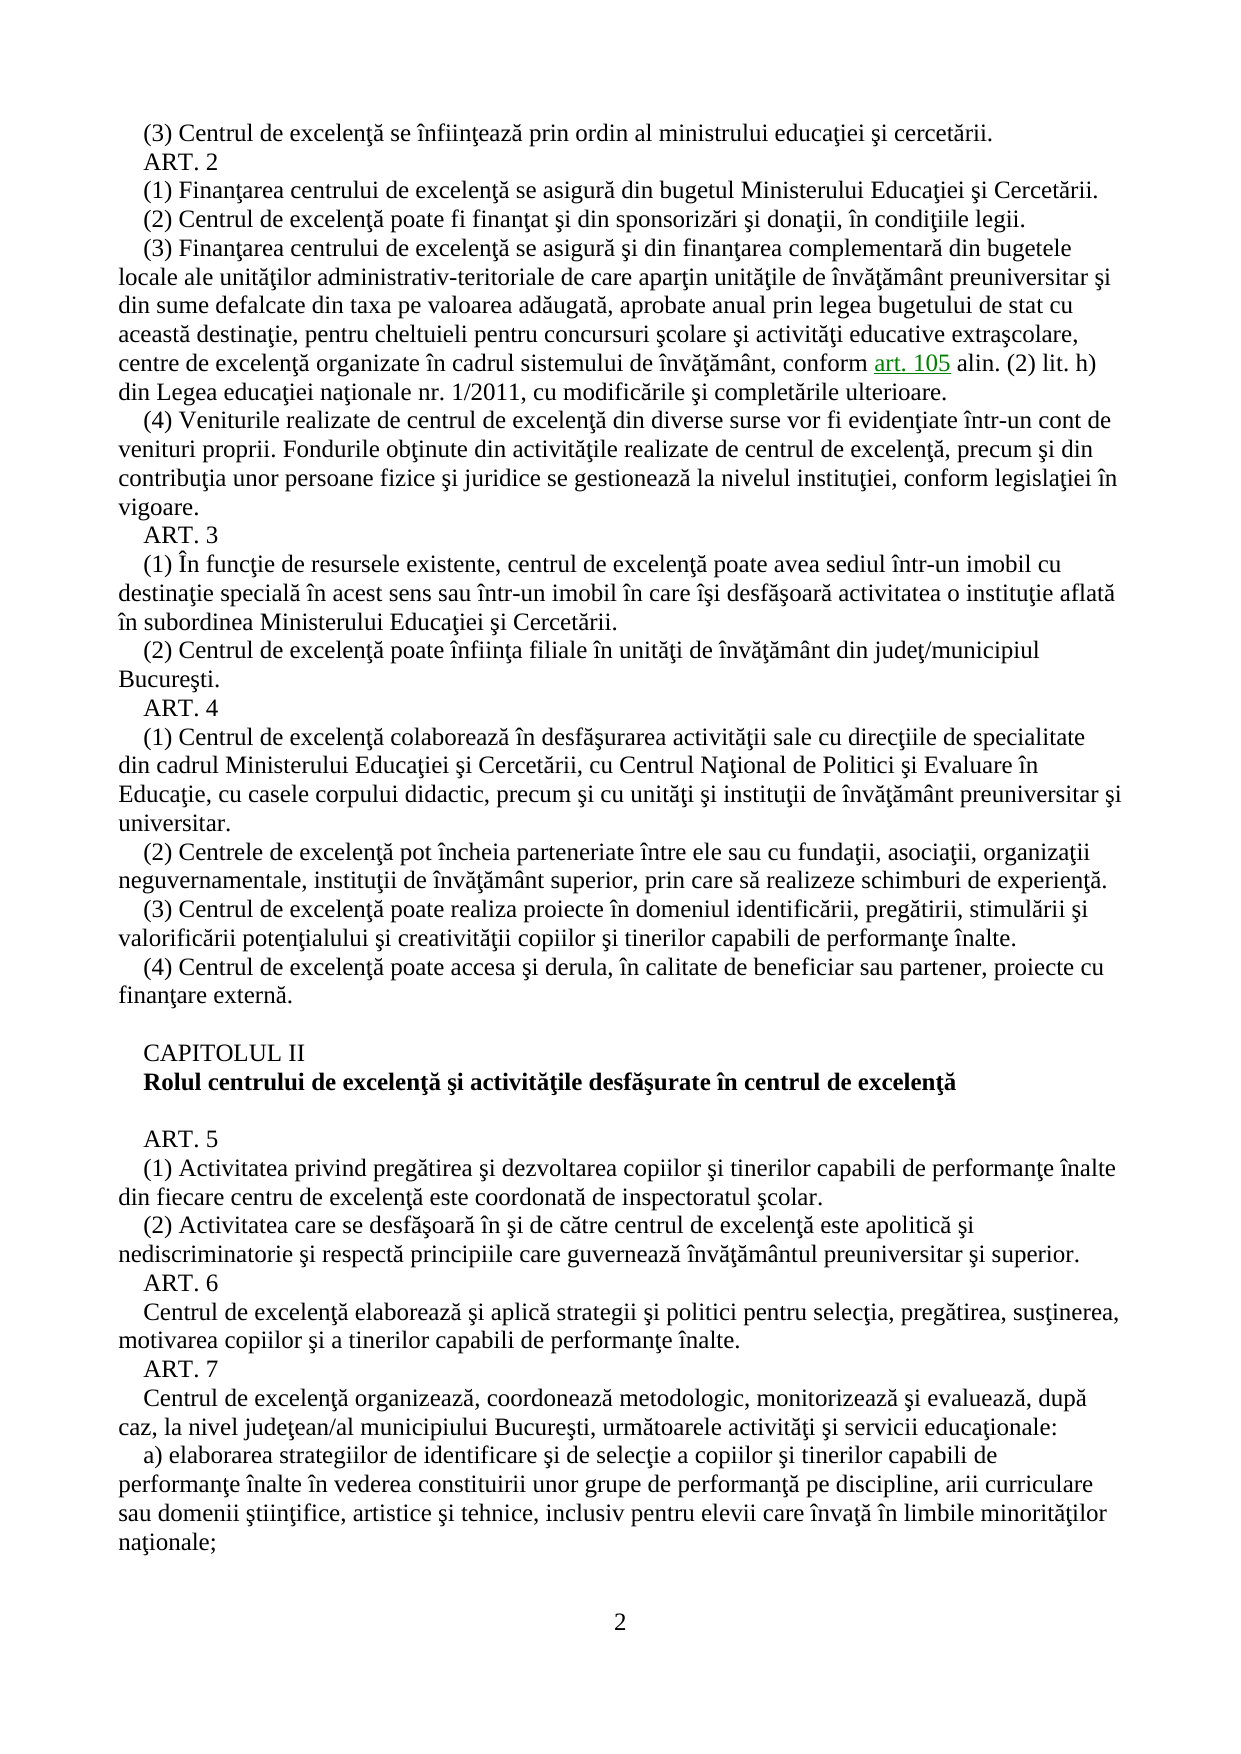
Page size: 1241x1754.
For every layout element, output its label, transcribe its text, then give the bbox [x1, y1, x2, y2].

text Centrul de excelenţă elaborează şi aplică strategii şi politici pentru selecţia, pregătirea, susţinerea, motivarea copiilor şi a tinerilor capabili de performanţe înalte. [118, 1297, 1122, 1354]
text (3) Finanţarea centrului de excelenţă se asigură şi din finanţarea complementară din bugetele locale ale unităţilor administrativ-teritoriale de care aparţin unităţile de învăţământ preuniversitar şi din sume defalcate din taxa pe valoarea adăugată, aprobate anual prin legea bugetului de stat cu această destinaţie, pentru cheltuieli pentru concursuri şcolare şi activităţi educative extraşcolare, centre de excelenţă organizate în cadrul sistemului de învăţământ, conform art. 105 alin. (2) lit. h) din Legea educaţiei naţionale nr. 1/2011, cu modificările şi completările ulterioare. [118, 233, 1122, 406]
text (1) Finanţarea centrului de excelenţă se asigură din bugetul Ministerului Educaţiei şi Cercetării. [118, 176, 1122, 204]
text (1) Activitatea privind pregătirea şi dezvoltarea copiilor şi tinerilor capabili de performanţe înalte din fiecare centru de excelenţă este coordonată de inspectoratul şcolar. [118, 1153, 1122, 1211]
text (3) Centrul de excelenţă poate realiza proiecte în domeniul identificării, pregătirii, stimulării şi valorificării potenţialului şi creativităţii copiilor şi tinerilor capabili de performanţe înalte. [118, 894, 1122, 952]
text (2) Centrul de excelenţă poate fi finanţat şi din sponsorizări şi donaţii, în condiţiile legii. [118, 204, 1122, 233]
text Centrul de excelenţă organizează, coordonează metodologic, monitorizează şi evaluează, după caz, la nivel judeţean/al municipiului Bucureşti, următoarele activităţi şi servicii educaţionale: [118, 1383, 1122, 1441]
text ART. 4 [118, 693, 1122, 722]
text ART. 3 [118, 521, 1122, 549]
text ART. 7 [118, 1354, 1122, 1383]
text CAPITOLUL II [118, 1038, 1122, 1067]
text (2) Centrul de excelenţă poate înfiinţa filiale în unităţi de învăţământ din judeţ/municipiul Bucureşti. [118, 636, 1122, 693]
text a) elaborarea strategiilor de identificare şi de selecţie a copiilor şi tinerilor capabili de performanţe înalte în vederea constituirii unor grupe de performanţă pe discipline, arii curriculare sau domenii ştiinţifice, artistice şi tehnice, inclusiv pentru elevii care învaţă în limbile minorităţilor naţionale; [118, 1441, 1122, 1556]
text ART. 5 [118, 1124, 1122, 1153]
text Rolul centrului de excelenţă şi activităţile desfăşurate în centrul de excelenţă [118, 1067, 1122, 1096]
text (1) Centrul de excelenţă colaborează în desfăşurarea activităţii sale cu direcţiile de specialitate din cadrul Ministerului Educaţiei şi Cercetării, cu Centrul Naţional de Politici şi Evaluare în Educaţie, cu casele corpului didactic, precum şi cu unităţi şi instituţii de învăţământ preuniversitar şi universitar. [118, 722, 1122, 837]
text (2) Centrele de excelenţă pot încheia parteneriate între ele sau cu fundaţii, asociaţii, organizaţii neguvernamentale, instituţii de învăţământ superior, prin care să realizeze schimburi de experienţă. [118, 837, 1122, 894]
text (4) Veniturile realizate de centrul de excelenţă din diverse surse vor fi evidenţiate într-un cont de venituri proprii. Fondurile obţinute din activităţile realizate de centrul de excelenţă, precum şi din contribuţia unor persoane fizice şi juridice se gestionează la nivelul instituţiei, conform legislaţiei în vigoare. [118, 406, 1122, 521]
text (3) Centrul de excelenţă se înfiinţează prin ordin al ministrului educaţiei şi cercetării. [118, 118, 1122, 147]
text (1) În funcţie de resursele existente, centrul de excelenţă poate avea sediul într-un imobil cu destinaţie specială în acest sens sau într-un imobil în care îşi desfăşoară activitatea o instituţie aflată în subordinea Ministerului Educaţiei şi Cercetării. [118, 549, 1122, 636]
text (2) Activitatea care se desfăşoară în şi de către centrul de excelenţă este apolitică şi nediscriminatorie şi respectă principiile care guvernează învăţământul preuniversitar şi superior. [118, 1211, 1122, 1268]
text ART. 2 [118, 147, 1122, 176]
text (4) Centrul de excelenţă poate accesa şi derula, în calitate de beneficiar sau partener, proiecte cu finanţare externă. [118, 952, 1122, 1009]
text ART. 6 [118, 1268, 1122, 1297]
